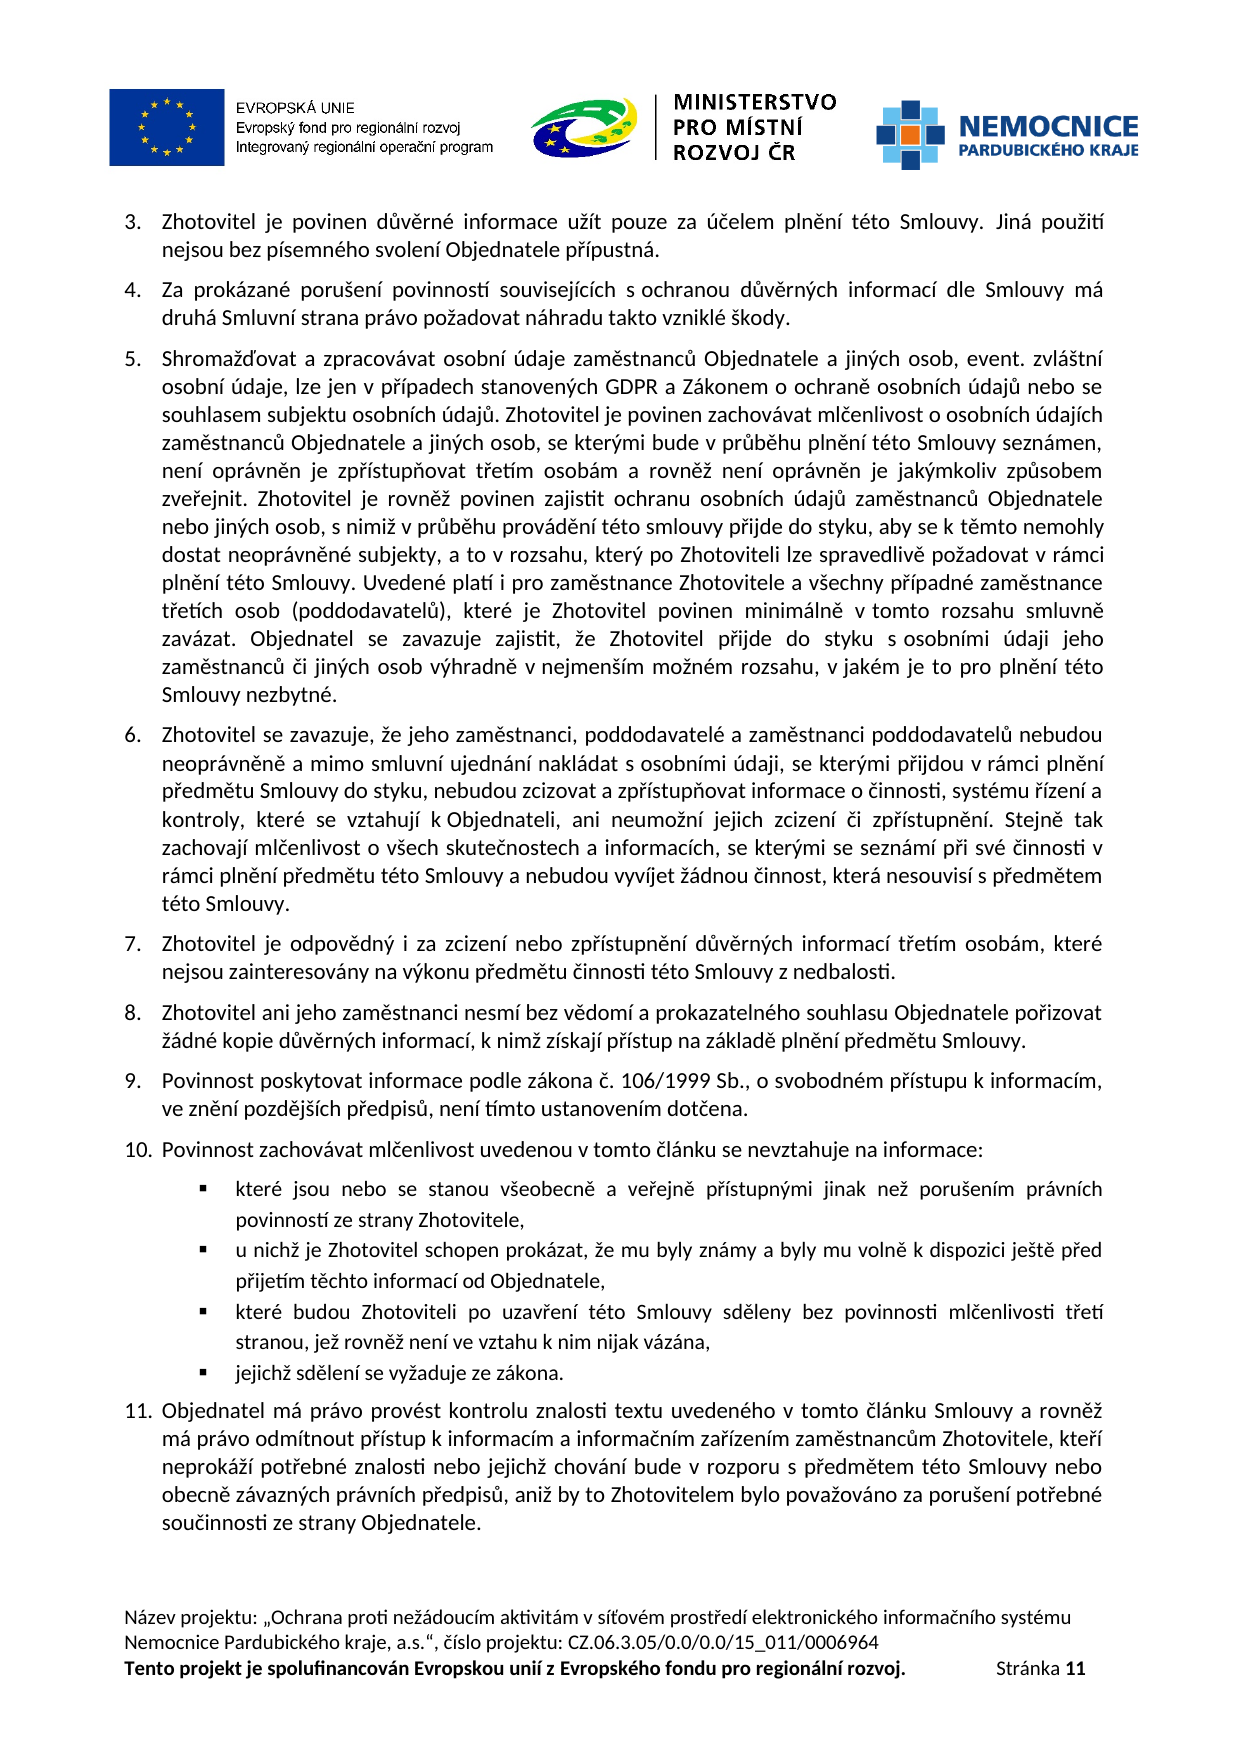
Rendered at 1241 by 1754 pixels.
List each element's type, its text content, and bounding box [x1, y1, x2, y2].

list jejichž sdělení se vyžaduje ze zákona. [198, 1359, 1104, 1386]
list Zhotovitel ani jeho zaměstnanci nesmí bez vědomí a prokazatelného souhlasu Objednatele pořizovat žádné kopie důvěrných informací, k nimž získají přístup na základě plnění předmětu Smlouvy. [124, 998, 1104, 1054]
list Zhotovitel je povinen důvěrné informace užít pouze za účelem plnění této Smlouvy. Jiná použití nejsou bez písemného svolení Objednatele přípustná. [124, 207, 1104, 263]
list Zhotovitel se zavazuje, že jeho zaměstnanci, poddodavatelé a zaměstnanci poddodavatelů nebudou neoprávněně a mimo smluvní ujednání nakládat s osobními údaji, se kterými přijdou v rámci plnění předmětu Smlouvy do styku, nebudou zcizovat a zpřístupňovat informace o činnosti, systému řízení a kontroly, které se vztahují k Objednateli, ani neumožní jejich zcizení či zpřístupnění. Stejně tak zachovají mlčenlivost o všech skutečnostech a informacích, se kterými se seznámí při své činnosti v rámci plnění předmětu této Smlouvy a nebudou vyvíjet žádnou činnost, která nesouvisí s předmětem této Smlouvy. [124, 721, 1104, 917]
list které jsou nebo se stanou všeobecně a veřejně přístupnými jinak než porušením právních povinností ze strany Zhotovitele, [198, 1175, 1104, 1233]
list Za prokázané porušení povinností souvisejících s ochranou důvěrných informací dle Smlouvy má druhá Smluvní strana právo požadovat náhradu takto vzniklé škody. [124, 275, 1104, 331]
list Povinnost poskytovat informace podle zákona č. 106/1999 Sb., o svobodném přístupu k informacím, ve znění pozdějších předpisů, není tímto ustanovením dotčena. [124, 1066, 1104, 1122]
list Zhotovitel je odpovědný i za zcizení nebo zpřístupnění důvěrných informací třetím osobám, které nejsou zainteresovány na výkonu předmětu činnosti této Smlouvy z nedbalosti. [124, 929, 1104, 985]
list u nichž je Zhotovitel schopen prokázat, že mu byly známy a byly mu volně k dispozici ještě před přijetím těchto informací od Objednatele, [198, 1237, 1104, 1294]
picture [84, 62, 861, 191]
picture [875, 100, 1139, 171]
list Shromažďovat a zpracovávat osobní údaje zaměstnanců Objednatele a jiných osob, event. zvláštní osobní údaje, lze jen v případech stanovených GDPR a Zákonem o ochraně osobních údajů nebo se souhlasem subjektu osobních údajů. Zhotovitel je povinen zachovávat mlčenlivost o osobních údajích zaměstnanců Objednatele a jiných osob, se kterými bude v průběhu plnění této Smlouvy seznámen, není oprávněn je zpřístupňovat třetím osobám a rovněž není oprávněn je jakýmkoliv způsobem zveřejnit. Zhotovitel je rovněž povinen zajistit ochranu osobních údajů zaměstnanců Objednatele nebo jiných osob, s nimiž v průběhu provádění této smlouvy přijde do styku, aby se k těmto nemohly dostat neoprávněné subjekty, a to v rozsahu, který po Zhotoviteli lze spravedlivě požadovat v rámci plnění této Smlouvy. Uvedené platí i pro zaměstnance Zhotovitele a všechny případné zaměstnance třetích osob (poddodavatelů), které je Zhotovitel povinen minimálně v tomto rozsahu smluvně zavázat. Objednatel se zavazuje zajistit, že Zhotovitel přijde do styku s osobními údaji jeho zaměstnanců či jiných osob výhradně v nejmenším možném rozsahu, v jakém je to pro plnění této Smlouvy nezbytné. [124, 344, 1104, 708]
list které budou Zhotoviteli po uzavření této Smlouvy sděleny bez povinnosti mlčenlivosti třetí stranou, jež rovněž není ve vztahu k nim nijak vázána, [198, 1298, 1104, 1355]
list Objednatel má právo provést kontrolu znalosti textu uvedeného v tomto článku Smlouvy a rovněž má právo odmítnout přístup k informacím a informačním zařízením zaměstnancům Zhotovitele, kteří neprokáží potřebné znalosti nebo jejichž chování bude v rozporu s předmětem této Smlouvy nebo obecně závazných právních předpisů, aniž by to Zhotovitelem bylo považováno za porušení potřebné součinnosti ze strany Objednatele. [124, 1396, 1104, 1536]
list Povinnost zachovávat mlčenlivost uvedenou v tomto článku se nevztahuje na informace: [124, 1135, 1104, 1163]
